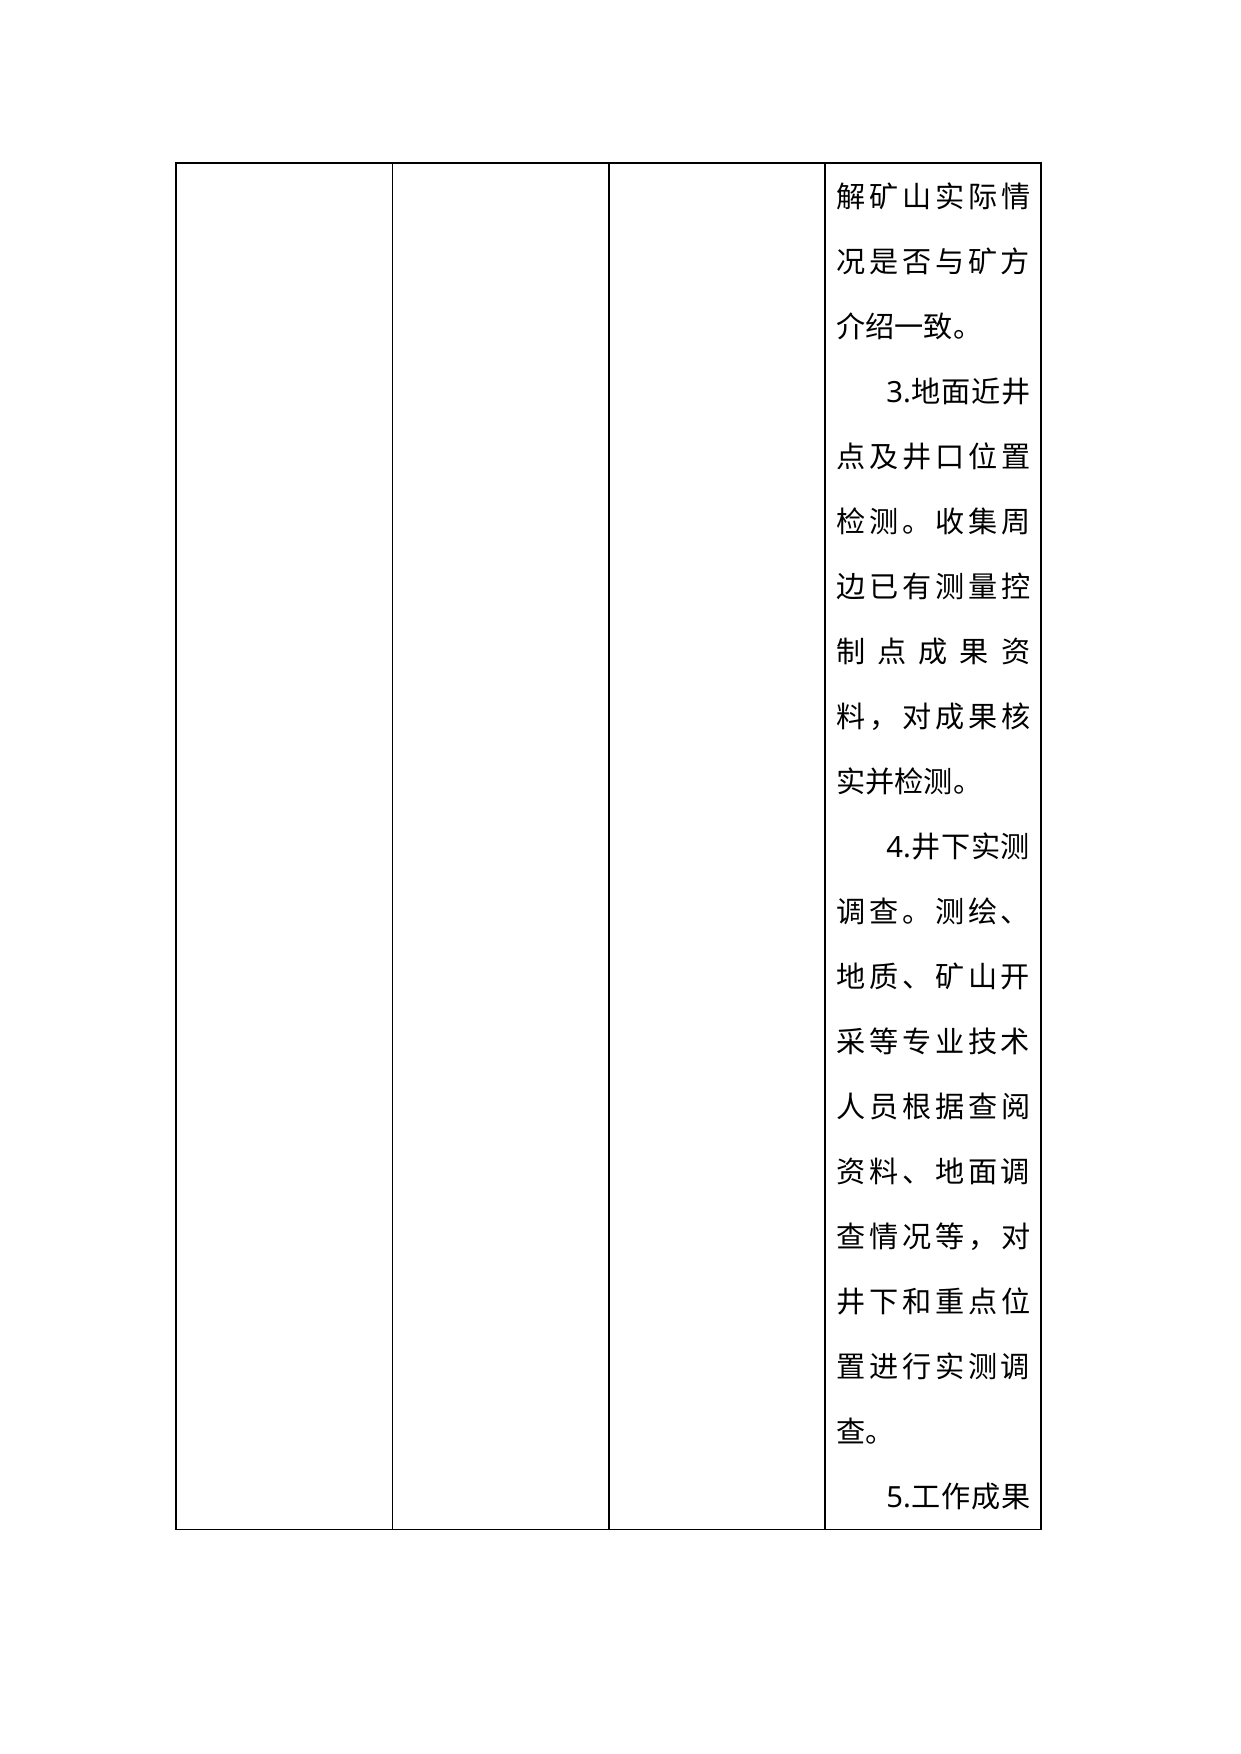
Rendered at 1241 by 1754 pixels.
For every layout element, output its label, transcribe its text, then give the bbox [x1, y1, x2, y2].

table_cell 1 [393, 164, 608, 1528]
table_cell [177, 164, 392, 1528]
table_cell [610, 164, 824, 1528]
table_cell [826, 164, 1040, 1528]
